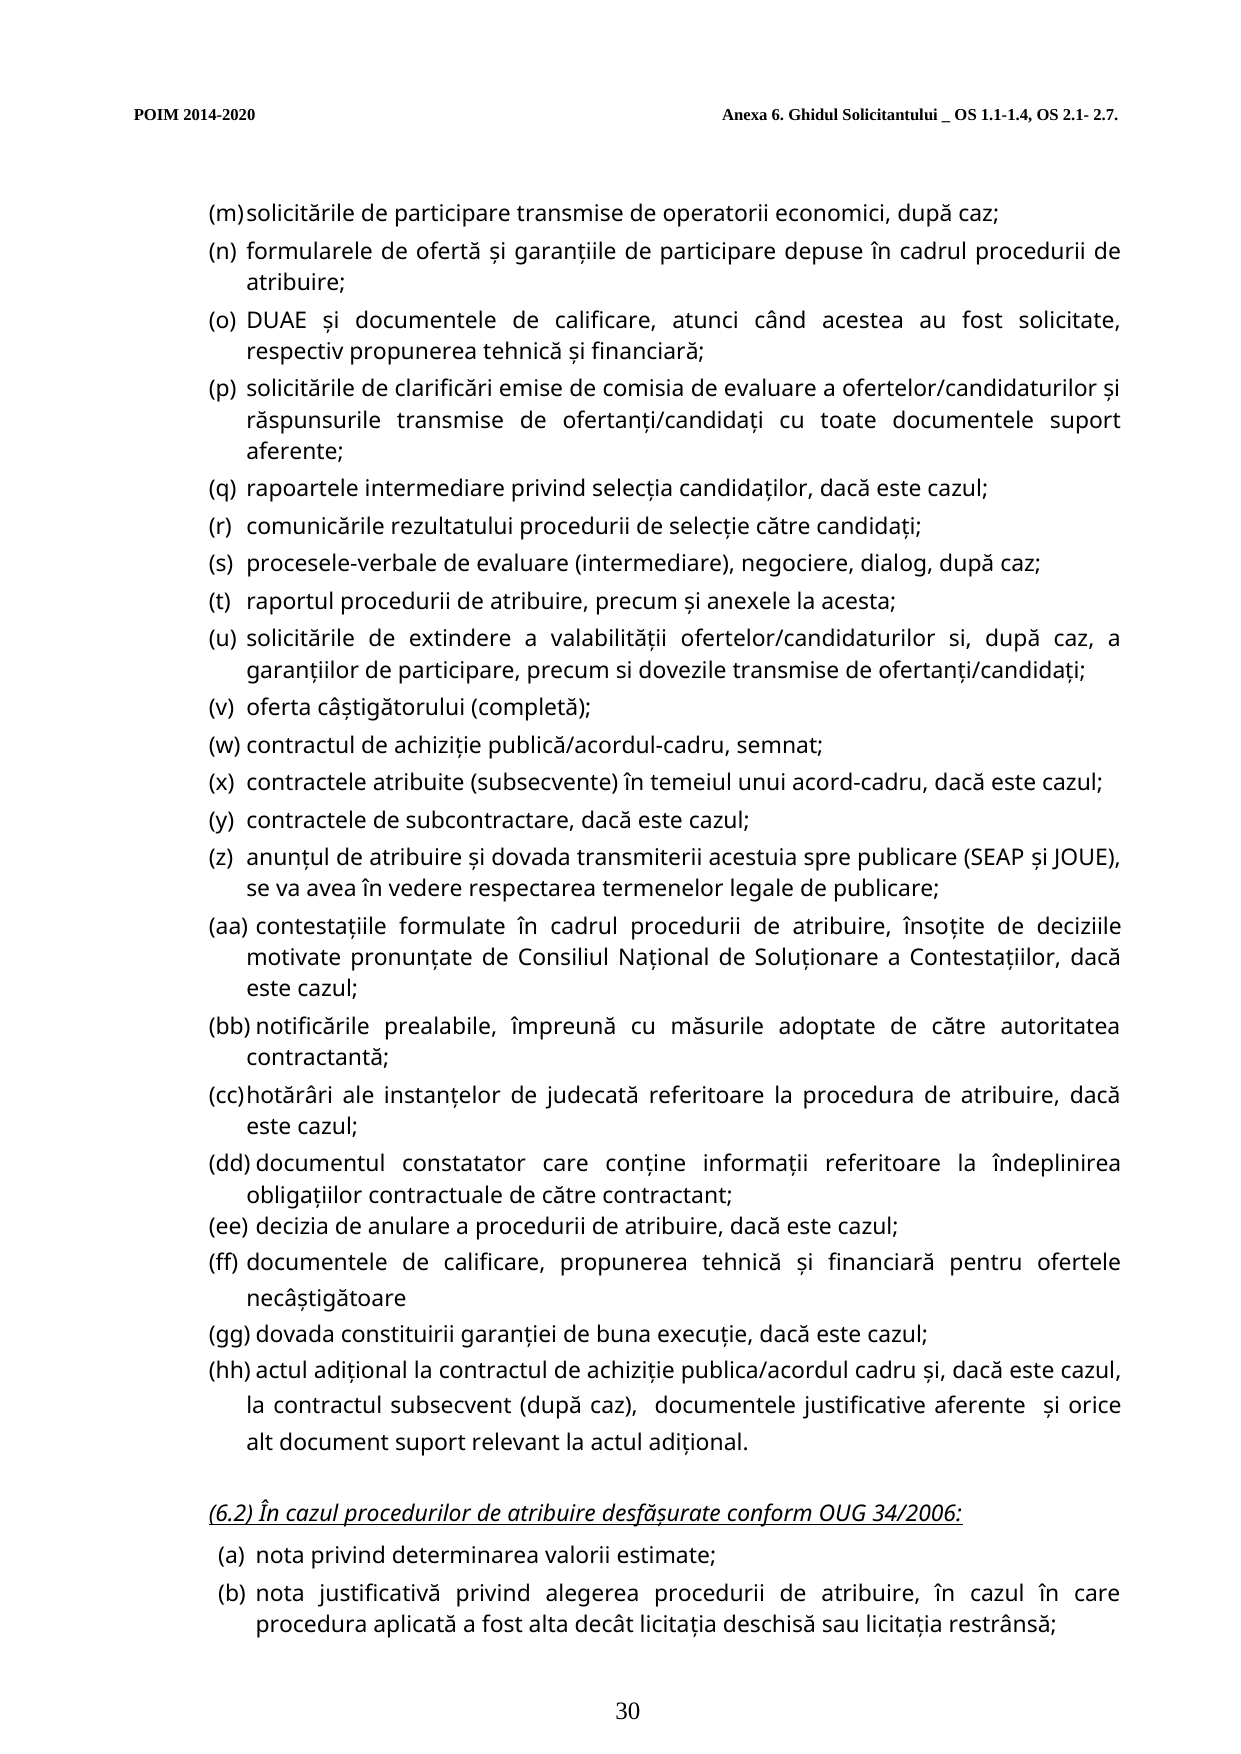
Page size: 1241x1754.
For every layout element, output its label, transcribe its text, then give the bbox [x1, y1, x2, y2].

list formularele de ofertă și garanțiile de participare depuse în cadrul procedurii de atribuire; [208, 235, 1122, 297]
list solicitările de extindere a valabilității ofertelor/candidaturilor si, după caz, a garanțiilor de participare, precum si dovezile transmise de ofertanți/candidați; [208, 622, 1122, 685]
list actul adițional la contractul de achiziție publica/acordul cadru și, dacă este cazul, la contractul subsecvent (după caz), documentele justificative aferente și orice alt document suport relevant la actul adițional. [208, 1353, 1122, 1457]
list documentele de calificare, propunerea tehnică și financiară pentru ofertele necâștigătoare [208, 1246, 1122, 1313]
list nota justificativă privind alegerea procedurii de atribuire, în cazul în care procedura aplicată a fost alta decât licitaţia deschisă sau licitaţia restrânsă; [218, 1577, 1122, 1639]
text (6.2) În cazul procedurilor de atribuire desfășurate conform OUG 34/2006: [208, 1497, 1122, 1528]
list decizia de anulare a procedurii de atribuire, dacă este cazul; [208, 1210, 1122, 1241]
list nota privind determinarea valorii estimate; [218, 1539, 1122, 1571]
list documentul constatator care conţine informaţii referitoare la îndeplinirea obligaţiilor contractuale de către contractant; [208, 1147, 1122, 1210]
list solicitările de participare transmise de operatorii economici, după caz; [208, 197, 1122, 228]
list DUAE şi documentele de calificare, atunci când acestea au fost solicitate, respectiv propunerea tehnică și financiară; [208, 303, 1122, 366]
list contractele atribuite (subsecvente) în temeiul unui acord-cadru, dacă este cazul; [208, 766, 1122, 797]
list anunţul de atribuire şi dovada transmiterii acestuia spre publicare (SEAP și JOUE), se va avea în vedere respectarea termenelor legale de publicare; [208, 841, 1122, 903]
list contractul de achiziţie publică/acordul-cadru, semnat; [208, 728, 1122, 760]
list contractele de subcontractare, dacă este cazul; [208, 803, 1122, 835]
list procesele-verbale de evaluare (intermediare), negociere, dialog, după caz; [208, 547, 1122, 578]
list oferta câștigătorului (completă); [208, 691, 1122, 722]
list solicitările de clarificări emise de comisia de evaluare a ofertelor/candidaturilor şi răspunsurile transmise de ofertanți/candidați cu toate documentele suport aferente; [208, 372, 1122, 466]
list dovada constituirii garanției de buna execuție, dacă este cazul; [208, 1318, 1122, 1349]
list comunicările rezultatului procedurii de selecție către candidați; [208, 510, 1122, 541]
list raportul procedurii de atribuire, precum şi anexele la acesta; [208, 585, 1122, 616]
list contestaţiile formulate în cadrul procedurii de atribuire, însoţite de deciziile motivate pronunţate de Consiliul Naţional de Soluţionare a Contestaţiilor, dacă este cazul; [208, 910, 1122, 1003]
list hotărâri ale instanțelor de judecată referitoare la procedura de atribuire, dacă este cazul; [208, 1078, 1122, 1141]
list notificările prealabile, împreună cu măsurile adoptate de către autoritatea contractantă; [208, 1010, 1122, 1072]
list rapoartele intermediare privind selecţia candidaţilor, dacă este cazul; [208, 472, 1122, 503]
